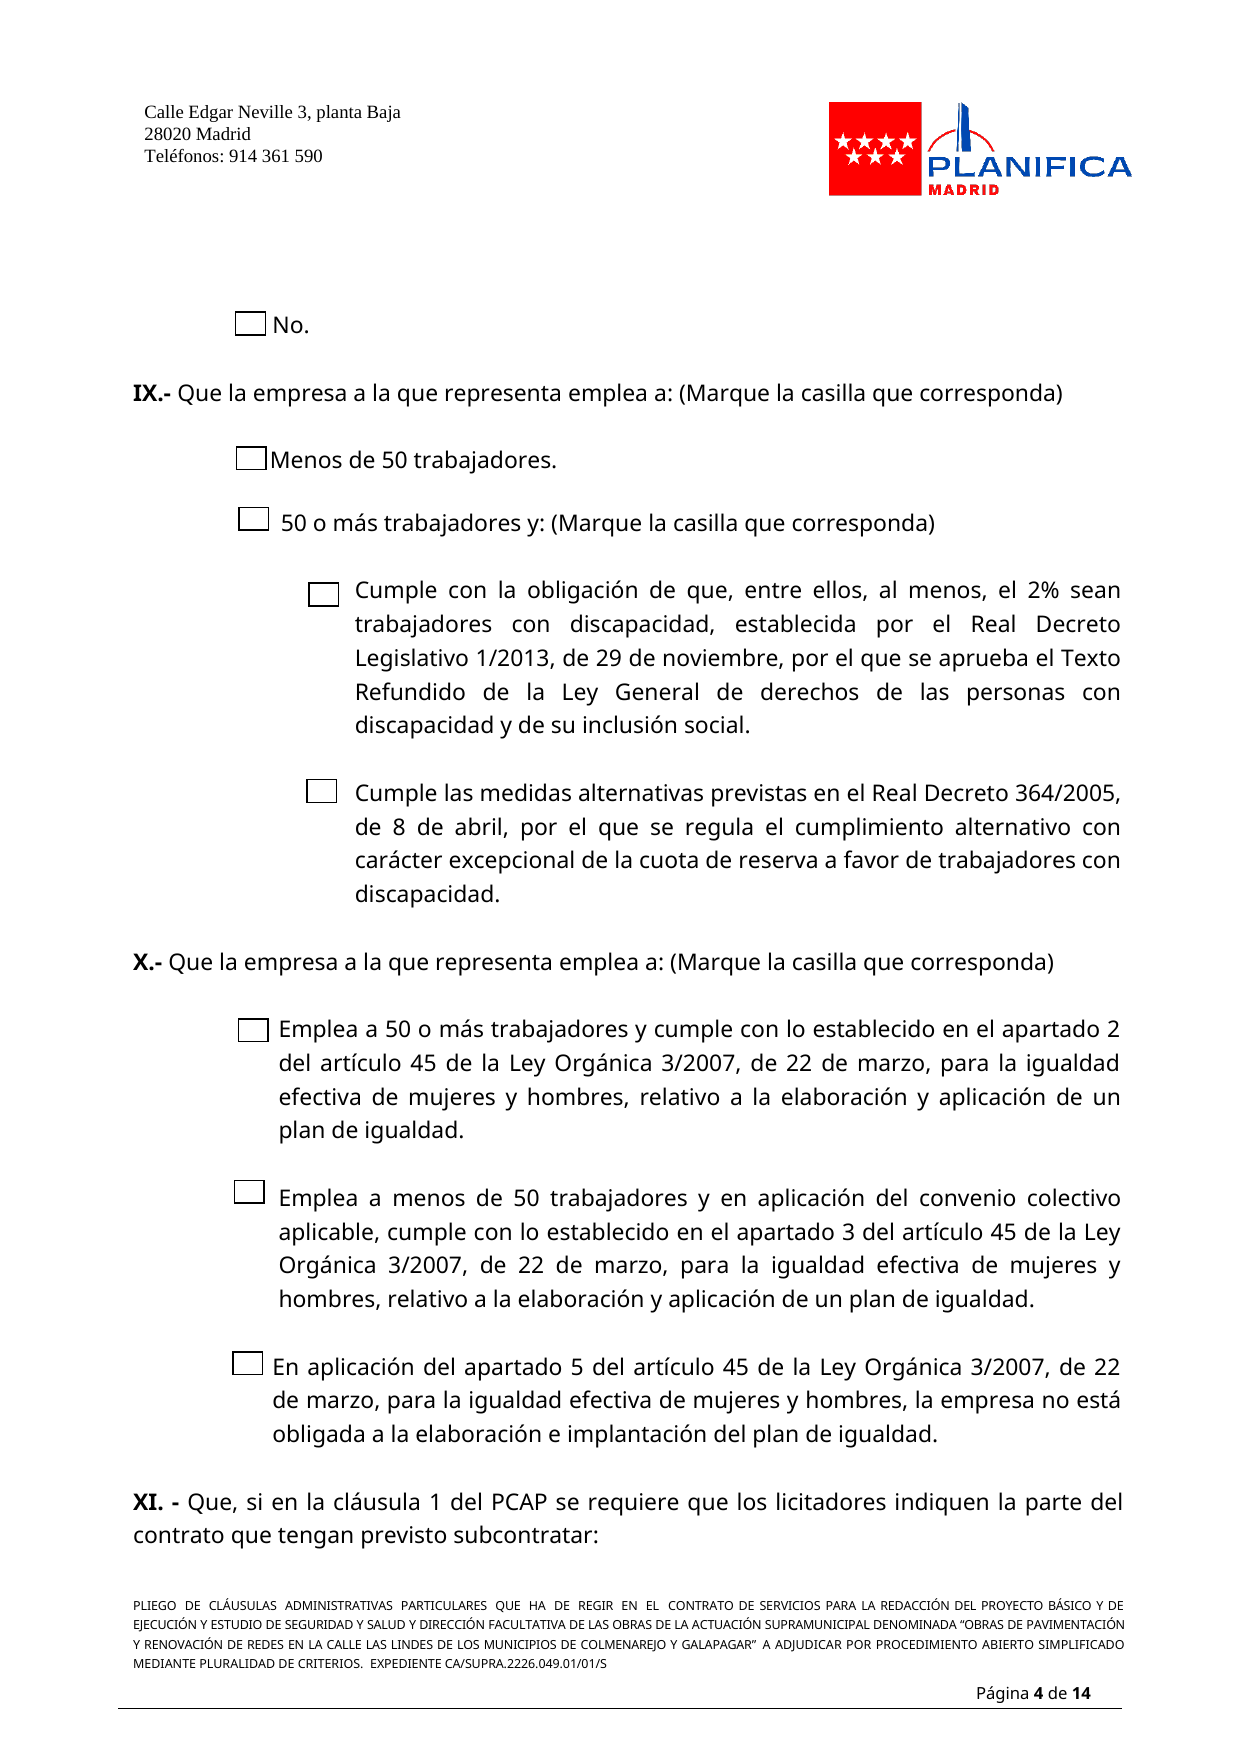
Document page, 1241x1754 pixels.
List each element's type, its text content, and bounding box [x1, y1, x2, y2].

text En aplicación del apartado 5 del artículo 45 de la Ley Orgánica 3/2007, de 22 de marzo, para la igualdad efectiva de mujeres y hombres, la empresa no está obligada a la elaboración e implantación del plan de igualdad. [272, 1351, 1122, 1449]
text Cumple con la obligación de que, entre ellos, al menos, el 2% sean trabajadores con discapacidad, establecida por el Real Decreto Legislativo 1/2013, de 29 de noviembre, por el que se aprueba el Texto Refundido de la Ley General de derechos de las personas con discapacidad y de su inclusión social. [354, 574, 1122, 741]
text Cumple las medidas alternativas previstas en el Real Decreto 364/2005, de 8 de abril, por el que se regula el cumplimiento alternativo con carácter excepcional de la cuota de reserva a favor de trabajadores con discapacidad. [354, 777, 1122, 909]
text No. [133, 309, 1122, 341]
text Menos de 50 trabajadores. [133, 444, 1122, 476]
text XI. - Que, si en la cláusula 1 del PCAP se requiere que los licitadores indiquen la parte del contrato que tengan previsto subcontratar: [133, 1486, 1125, 1551]
text Emplea a 50 o más trabajadores y cumple con lo establecido en el apartado 2 del artículo 45 de la Ley Orgánica 3/2007, de 22 de marzo, para la igualdad efectiva de mujeres y hombres, relativo a la elaboración y aplicación de un plan de igualdad. [278, 1013, 1122, 1146]
text 50 o más trabajadores y: (Marque la casilla que corresponda) [133, 507, 1122, 538]
text X.- Que la empresa a la que representa emplea a: (Marque la casilla que corresponda) [133, 946, 1122, 977]
text Emplea a menos de 50 trabajadores y en aplicación del convenio colectivo aplicable, cumple con lo establecido en el apartado 3 del artículo 45 de la Ley Orgánica 3/2007, de 22 de marzo, para la igualdad efectiva de mujeres y hombres, relativo a la elaboración y aplicación de un plan de igualdad. [278, 1182, 1122, 1314]
text IX.- Que la empresa a la que representa emplea a: (Marque la casilla que corresponda) [133, 377, 1122, 408]
picture [828, 101, 1141, 196]
